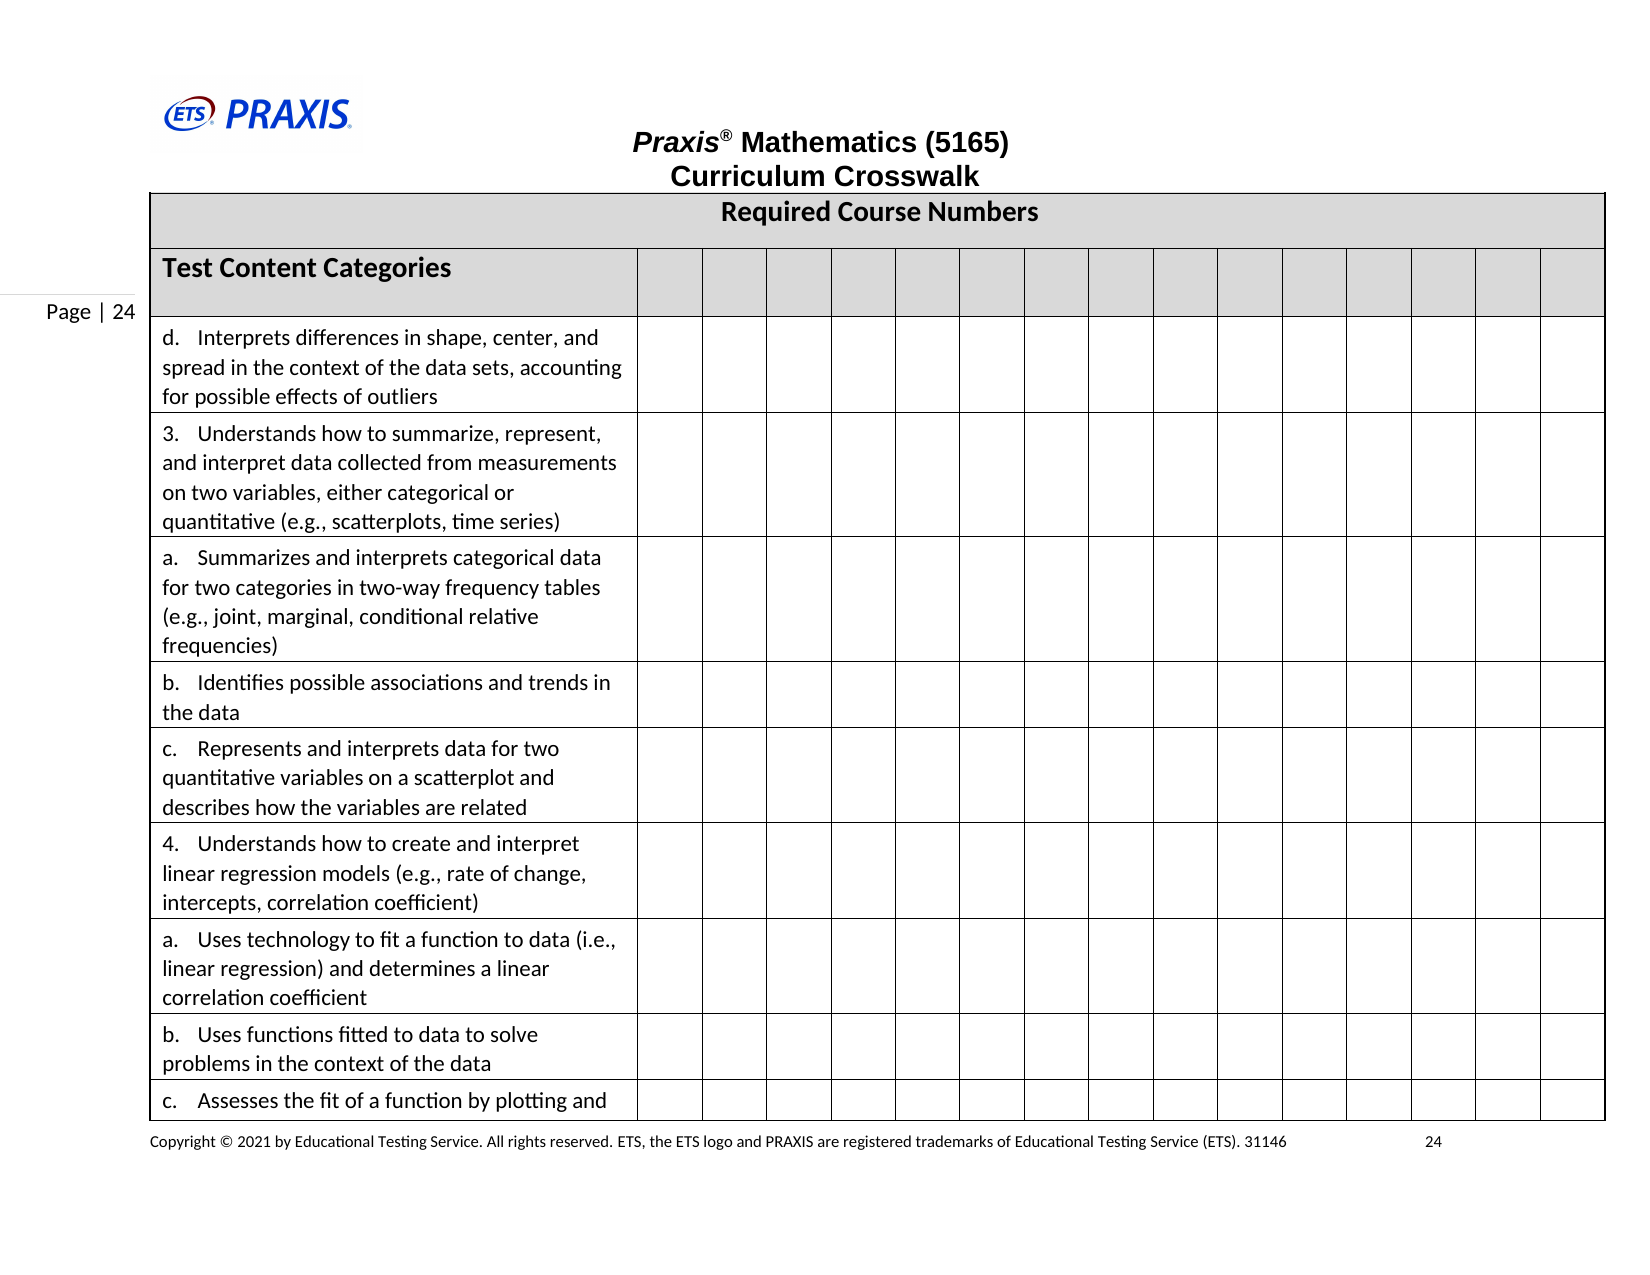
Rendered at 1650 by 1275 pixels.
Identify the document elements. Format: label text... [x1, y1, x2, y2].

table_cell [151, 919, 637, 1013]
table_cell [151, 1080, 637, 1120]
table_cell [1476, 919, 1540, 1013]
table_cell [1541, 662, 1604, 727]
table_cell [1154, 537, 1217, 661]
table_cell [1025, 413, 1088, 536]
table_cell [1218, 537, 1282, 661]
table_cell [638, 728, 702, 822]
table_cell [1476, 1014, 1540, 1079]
table_cell [638, 249, 702, 316]
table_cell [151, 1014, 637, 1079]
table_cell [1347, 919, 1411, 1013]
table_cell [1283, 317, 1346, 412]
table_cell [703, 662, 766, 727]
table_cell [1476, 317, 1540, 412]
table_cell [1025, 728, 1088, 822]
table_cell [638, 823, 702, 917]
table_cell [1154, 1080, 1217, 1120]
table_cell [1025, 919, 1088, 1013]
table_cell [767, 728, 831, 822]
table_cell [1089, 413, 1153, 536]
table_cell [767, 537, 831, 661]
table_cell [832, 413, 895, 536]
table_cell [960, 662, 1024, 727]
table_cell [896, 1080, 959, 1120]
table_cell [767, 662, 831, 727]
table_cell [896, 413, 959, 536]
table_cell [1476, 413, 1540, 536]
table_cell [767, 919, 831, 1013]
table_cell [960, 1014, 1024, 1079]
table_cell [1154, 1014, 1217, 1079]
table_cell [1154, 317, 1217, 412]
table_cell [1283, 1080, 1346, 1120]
table_cell [832, 249, 895, 316]
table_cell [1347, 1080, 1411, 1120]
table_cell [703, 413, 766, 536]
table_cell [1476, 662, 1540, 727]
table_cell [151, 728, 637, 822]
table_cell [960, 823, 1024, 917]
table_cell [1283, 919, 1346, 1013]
table_cell [896, 249, 959, 316]
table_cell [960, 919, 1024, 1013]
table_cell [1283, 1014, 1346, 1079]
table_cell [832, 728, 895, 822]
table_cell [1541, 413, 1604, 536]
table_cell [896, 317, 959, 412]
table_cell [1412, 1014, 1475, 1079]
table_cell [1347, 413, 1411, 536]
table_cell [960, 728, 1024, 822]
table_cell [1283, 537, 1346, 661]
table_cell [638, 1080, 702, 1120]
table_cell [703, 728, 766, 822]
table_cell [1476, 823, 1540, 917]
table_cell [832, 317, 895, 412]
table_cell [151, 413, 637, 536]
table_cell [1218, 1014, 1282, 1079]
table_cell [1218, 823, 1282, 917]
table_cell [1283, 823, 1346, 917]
picture [150, 75, 364, 153]
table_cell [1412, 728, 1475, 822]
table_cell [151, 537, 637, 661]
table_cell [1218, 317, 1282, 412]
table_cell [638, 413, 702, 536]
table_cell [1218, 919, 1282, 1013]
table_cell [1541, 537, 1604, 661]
table_cell [1025, 249, 1088, 316]
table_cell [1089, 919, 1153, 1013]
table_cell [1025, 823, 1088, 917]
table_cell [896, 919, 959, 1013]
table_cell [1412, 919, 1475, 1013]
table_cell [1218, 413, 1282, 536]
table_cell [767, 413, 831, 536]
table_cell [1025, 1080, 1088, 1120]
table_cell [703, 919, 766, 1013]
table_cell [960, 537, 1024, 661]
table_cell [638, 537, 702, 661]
table_header Required Course Numbers [151, 194, 1604, 248]
table_cell [1412, 249, 1475, 316]
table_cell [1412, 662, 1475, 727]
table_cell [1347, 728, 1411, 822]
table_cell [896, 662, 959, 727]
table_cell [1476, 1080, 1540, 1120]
table_cell [960, 249, 1024, 316]
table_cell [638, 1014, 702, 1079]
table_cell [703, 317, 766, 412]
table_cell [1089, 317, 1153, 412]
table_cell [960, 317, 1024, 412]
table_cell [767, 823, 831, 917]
table_cell [1541, 249, 1604, 316]
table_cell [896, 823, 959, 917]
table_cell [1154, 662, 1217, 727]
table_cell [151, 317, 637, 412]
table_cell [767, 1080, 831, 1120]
table_cell Test Content Categories [151, 249, 637, 316]
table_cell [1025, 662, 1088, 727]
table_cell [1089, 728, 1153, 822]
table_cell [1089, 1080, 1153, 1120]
table_cell [1218, 249, 1282, 316]
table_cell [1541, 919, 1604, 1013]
table_cell [1347, 249, 1411, 316]
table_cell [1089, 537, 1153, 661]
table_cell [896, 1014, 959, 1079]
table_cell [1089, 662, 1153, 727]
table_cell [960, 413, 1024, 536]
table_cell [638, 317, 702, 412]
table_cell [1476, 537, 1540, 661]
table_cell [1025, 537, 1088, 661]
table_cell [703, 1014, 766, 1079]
table_cell [1283, 249, 1346, 316]
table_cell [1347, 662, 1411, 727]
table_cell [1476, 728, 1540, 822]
table_cell [1154, 249, 1217, 316]
table_cell [1476, 249, 1540, 316]
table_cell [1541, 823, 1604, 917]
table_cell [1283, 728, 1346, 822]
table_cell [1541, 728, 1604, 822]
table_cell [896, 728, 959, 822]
table_cell [1089, 249, 1153, 316]
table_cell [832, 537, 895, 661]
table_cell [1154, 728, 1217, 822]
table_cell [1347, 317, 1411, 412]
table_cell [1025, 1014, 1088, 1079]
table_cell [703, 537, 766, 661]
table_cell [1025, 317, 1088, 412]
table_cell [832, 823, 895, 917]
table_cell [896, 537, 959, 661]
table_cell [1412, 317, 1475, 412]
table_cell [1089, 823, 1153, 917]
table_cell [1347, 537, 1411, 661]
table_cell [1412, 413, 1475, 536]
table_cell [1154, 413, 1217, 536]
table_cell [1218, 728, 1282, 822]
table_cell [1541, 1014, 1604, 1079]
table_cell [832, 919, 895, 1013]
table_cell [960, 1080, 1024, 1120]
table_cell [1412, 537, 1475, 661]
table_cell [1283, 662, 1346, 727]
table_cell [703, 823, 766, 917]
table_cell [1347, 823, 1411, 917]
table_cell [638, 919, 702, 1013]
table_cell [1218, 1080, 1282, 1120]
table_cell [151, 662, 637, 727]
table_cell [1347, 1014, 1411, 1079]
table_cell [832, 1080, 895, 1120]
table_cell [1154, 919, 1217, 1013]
table_cell [767, 249, 831, 316]
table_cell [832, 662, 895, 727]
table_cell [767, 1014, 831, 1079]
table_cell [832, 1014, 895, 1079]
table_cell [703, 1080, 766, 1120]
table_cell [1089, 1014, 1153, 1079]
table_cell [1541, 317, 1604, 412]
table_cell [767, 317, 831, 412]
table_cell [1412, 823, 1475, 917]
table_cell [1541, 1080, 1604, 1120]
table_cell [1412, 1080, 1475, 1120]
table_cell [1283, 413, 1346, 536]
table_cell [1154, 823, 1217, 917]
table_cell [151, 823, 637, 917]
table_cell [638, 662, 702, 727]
table_cell [703, 249, 766, 316]
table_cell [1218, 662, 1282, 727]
